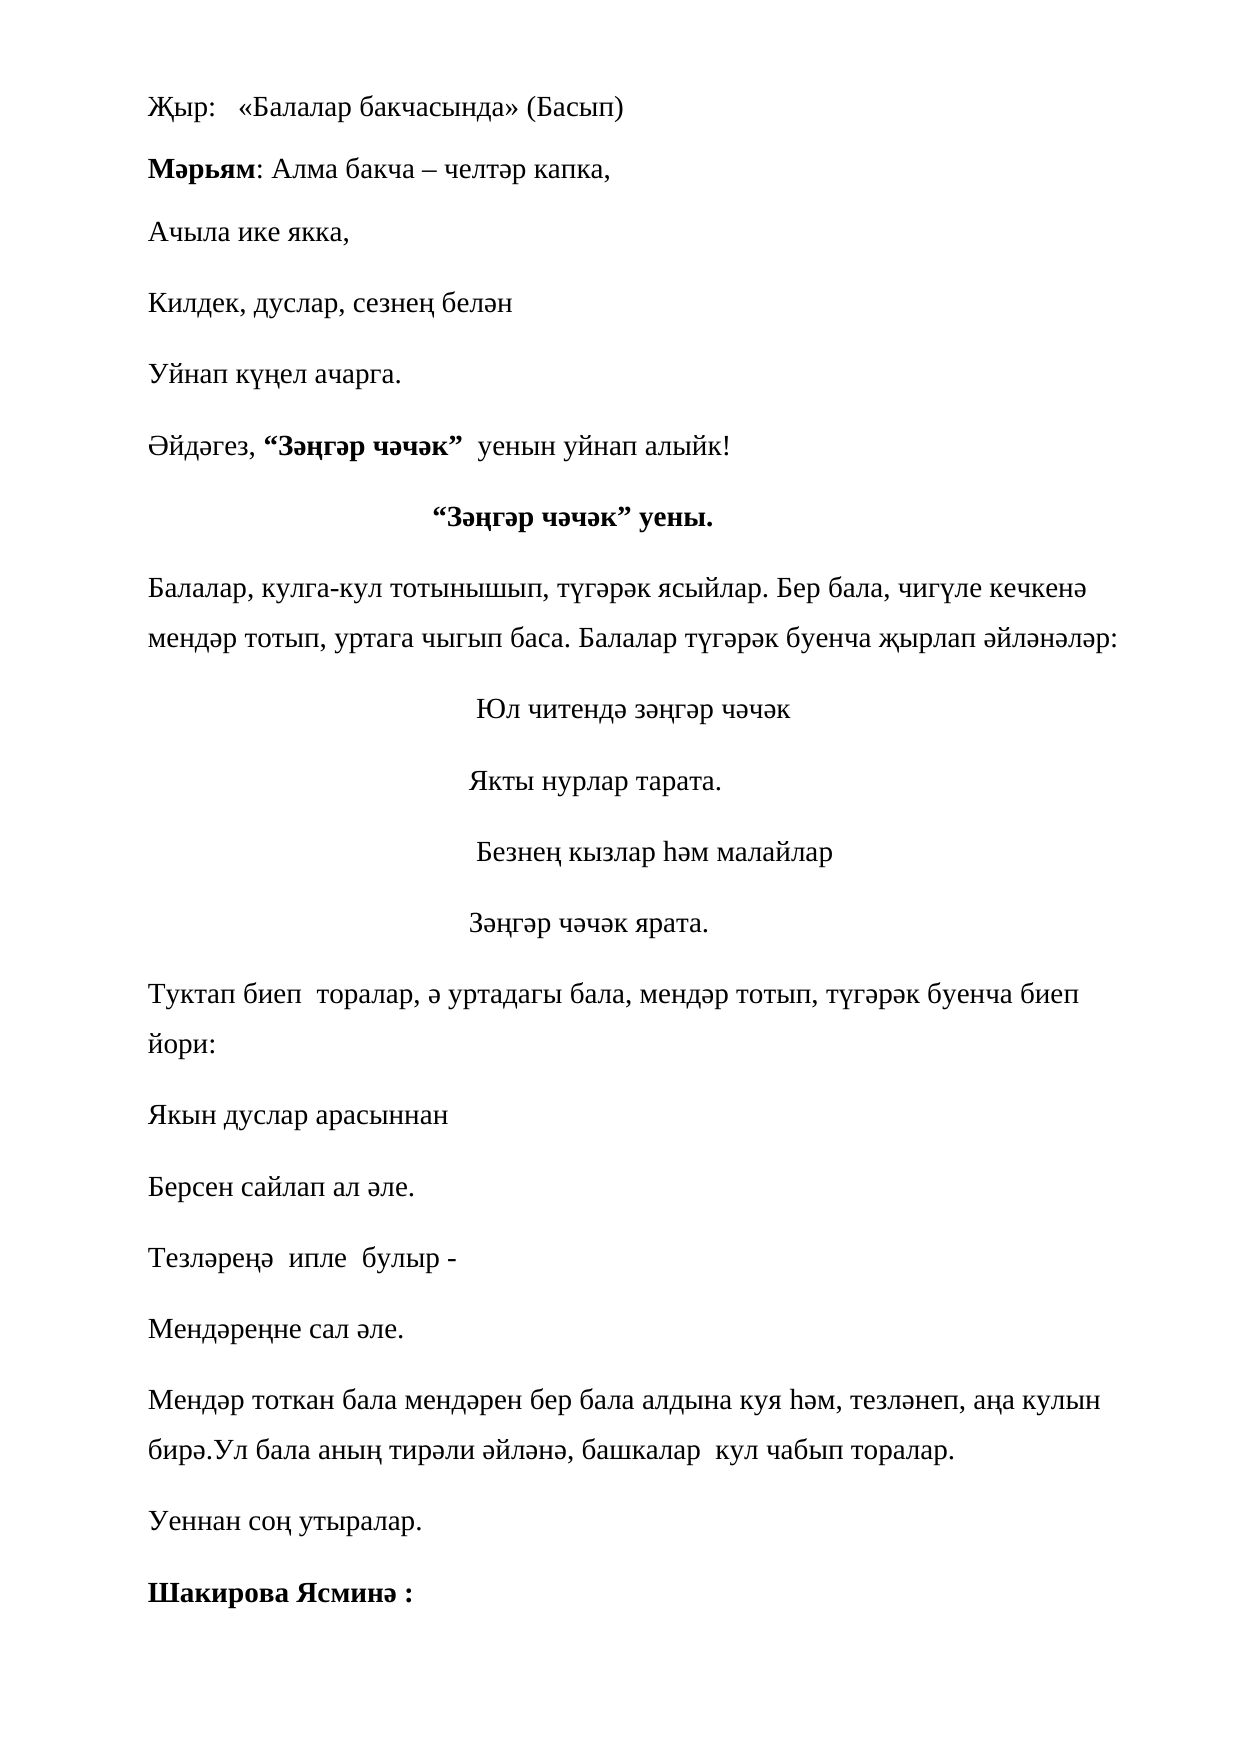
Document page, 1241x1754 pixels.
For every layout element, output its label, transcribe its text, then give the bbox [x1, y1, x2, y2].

text Ачыла ике якка, [148, 214, 1152, 248]
text Балалар, кулга-кул тотынышып, түгәрәк ясыйлар. Бер бала, чигүле кечкенә мендәр тотып, уртага чыгып баса. Балалар түгәрәк буенча җырлап әйләнәләр: [148, 570, 1152, 654]
text Уйнап күңел ачарга. [148, 357, 1152, 390]
text Туктап биеп торалар, ә уртадагы бала, мендәр тотып, түгәрәк буенча биеп йори: [148, 976, 1152, 1060]
text Зәңгәр чәчәк ярата. [148, 905, 1152, 938]
text Тезләреңә ипле булыр - [148, 1240, 1152, 1273]
text Уеннан соң утыралар. [148, 1503, 1152, 1537]
text Әйдәгез, “Зәңгәр чәчәк” уенын уйнап алыйк! [148, 428, 1152, 461]
text Шакирова Ясминә : [148, 1575, 1152, 1608]
text Берсен сайлап ал әле. [148, 1169, 1152, 1202]
text Якты нурлар тарата. [148, 763, 1152, 796]
text Безнең кызлар һәм малайлар [148, 834, 1152, 867]
text Мендәр тоткан бала мендәрен бер бала алдына куя һәм, тезләнеп, аңа кулын бирә.Ул бала аның тирәли әйләнә, башкалар кул чабып торалар. [148, 1382, 1152, 1466]
text “Зәңгәр чәчәк” уены. [148, 499, 1152, 532]
text Җыр: «Балалар бакчасында» (Басып) [148, 89, 1152, 122]
text Мәрьям: Алма бакча – челтәр капка, [148, 151, 1152, 185]
text Килдек, дуслар, сезнең белән [148, 285, 1152, 319]
text Юл читендә зәңгәр чәчәк [148, 691, 1152, 725]
text Якын дуслар арасыннан [148, 1097, 1152, 1131]
text Мендәреңне сал әле. [148, 1311, 1152, 1344]
